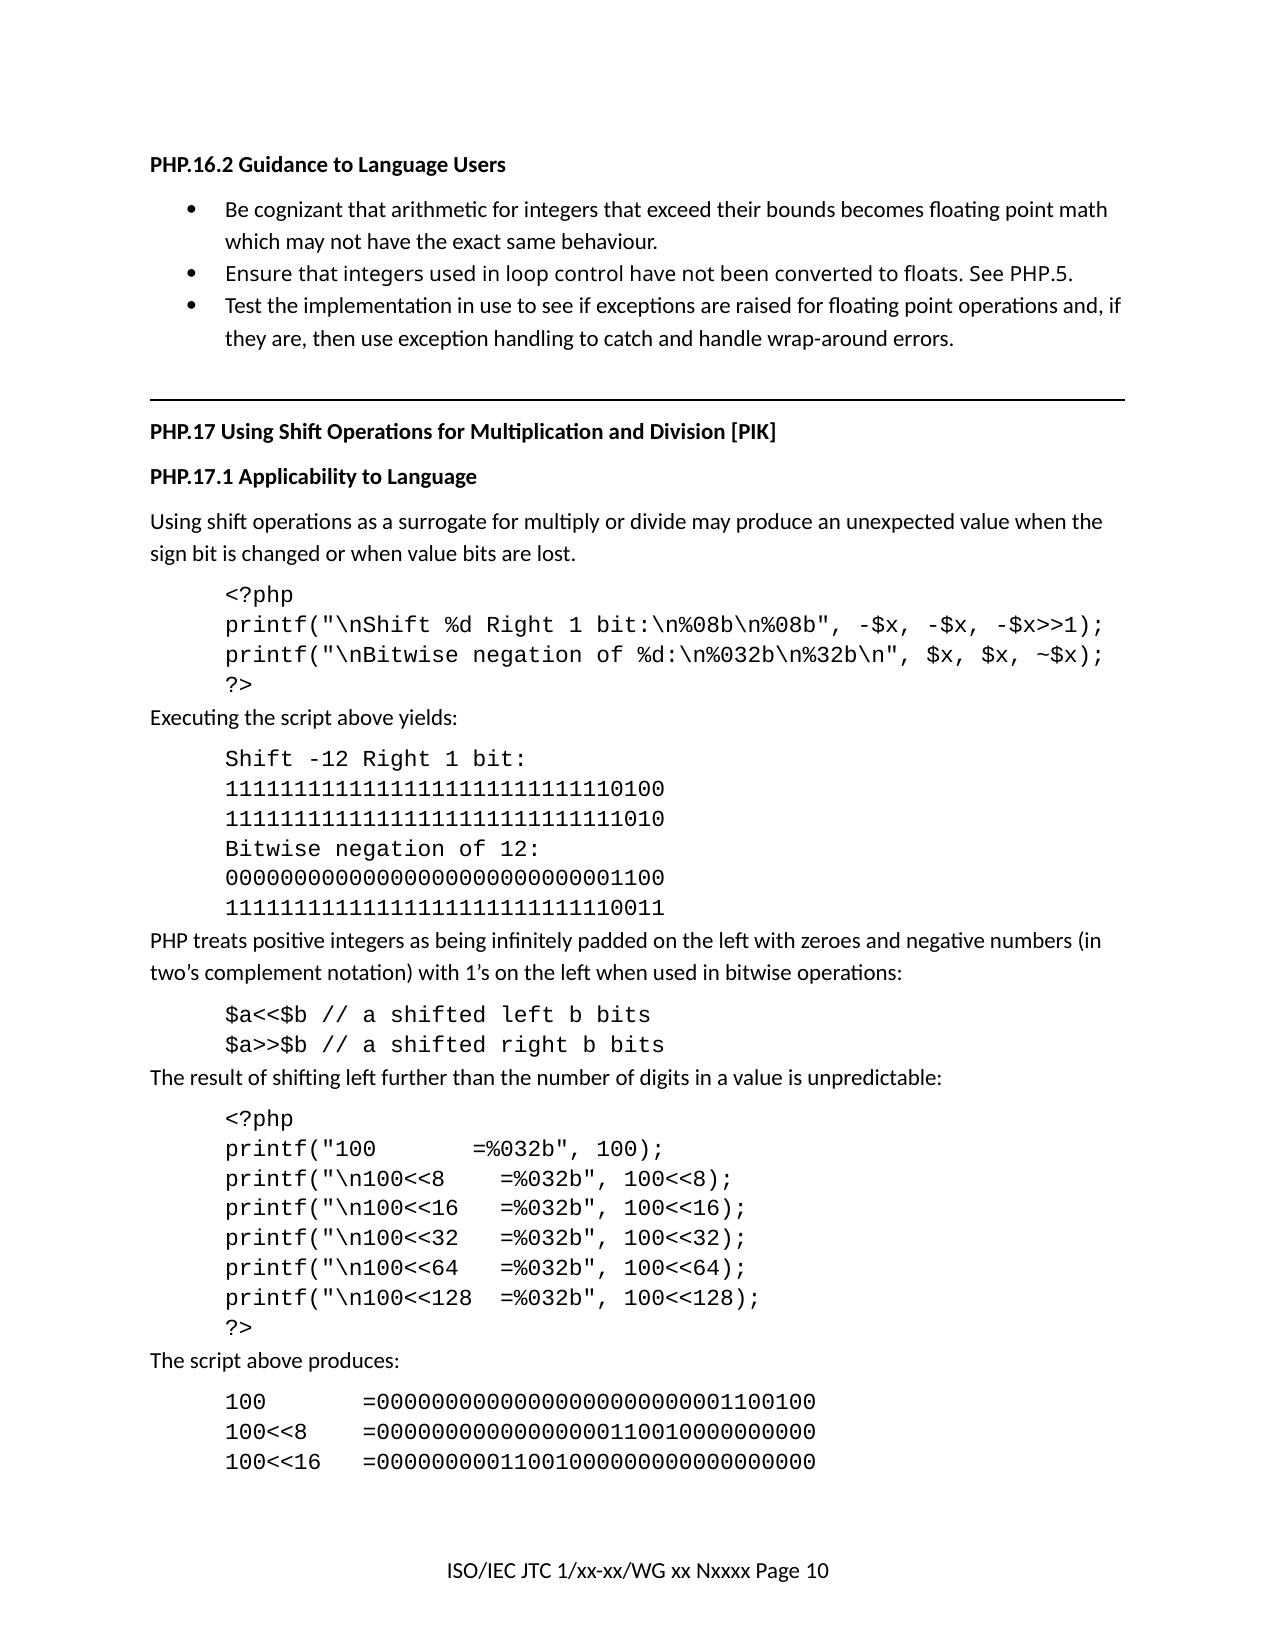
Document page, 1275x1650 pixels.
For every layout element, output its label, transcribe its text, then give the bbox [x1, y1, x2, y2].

text The script above produces: [150, 1346, 1125, 1374]
text 00000000000000000000000000001100 [225, 867, 1125, 893]
text PHP treats positive integers as being infinitely padded on the left with zeroes and negative numbers (in two’s complement notation) with 1’s on the left when used in bitwise operations: [150, 926, 1125, 986]
text Test the implementation in use to see if exceptions are raised for floating point operations and, if they are, then use exception handling to catch and handle wrap-around errors. [187, 292, 1125, 352]
text $a>>$b // a shifted right b bits [225, 1033, 1125, 1059]
text Shift -12 Right 1 bit: [225, 747, 1125, 773]
text printf("\n100<<8 =%032b", 100<<8); [225, 1167, 1125, 1193]
text printf("\nShift %d Right 1 bit:\n%08b\n%08b", -$x, -$x, -$x>>1); [225, 613, 1125, 639]
text 100<<16 =00000000011001000000000000000000 [225, 1450, 1125, 1476]
subtitle PHP.16.2 Guidance to Language Users [150, 150, 1125, 178]
text Using shift operations as a surrogate for multiply or divide may produce an unexpected value when the sign bit is changed or when value bits are lost. [150, 507, 1125, 567]
text Bitwise negation of 12: [225, 837, 1125, 863]
text Executing the script above yields: [150, 703, 1125, 731]
text printf("\n100<<32 =%032b", 100<<32); [225, 1227, 1125, 1252]
text ?> [225, 1316, 1125, 1342]
text printf("100 =%032b", 100); [225, 1137, 1125, 1163]
text printf("\n100<<16 =%032b", 100<<16); [225, 1197, 1125, 1223]
text ?> [225, 673, 1125, 699]
text $a<<$b // a shifted left b bits [225, 1003, 1125, 1029]
text The result of shifting left further than the number of digits in a value is unpredictable: [150, 1063, 1125, 1091]
text printf("\n100<<128 =%032b", 100<<128); [225, 1286, 1125, 1312]
text Ensure that integers used in loop control have not been converted to floats. See PHP.5. [187, 259, 1125, 287]
text 100<<8 =00000000000000000110010000000000 [225, 1420, 1125, 1446]
text Be cognizant that arithmetic for integers that exceed their bounds becomes floating point math which may not have the exact same behaviour. [187, 195, 1125, 255]
subtitle PHP.17 Using Shift Operations for Multiplication and Division [PIK] [150, 417, 1125, 445]
text 11111111111111111111111111111010 [225, 807, 1125, 833]
text printf("\n100<<64 =%032b", 100<<64); [225, 1256, 1125, 1282]
text printf("\nBitwise negation of %d:\n%032b\n%32b\n", $x, $x, ~$x); [225, 643, 1125, 669]
text 11111111111111111111111111110100 [225, 777, 1125, 803]
text <?php [225, 1107, 1125, 1133]
subtitle PHP.17.1 Applicability to Language [150, 462, 1125, 490]
text 11111111111111111111111111110011 [225, 896, 1125, 922]
text <?php [225, 584, 1125, 609]
text 100 =00000000000000000000000001100100 [225, 1390, 1125, 1416]
